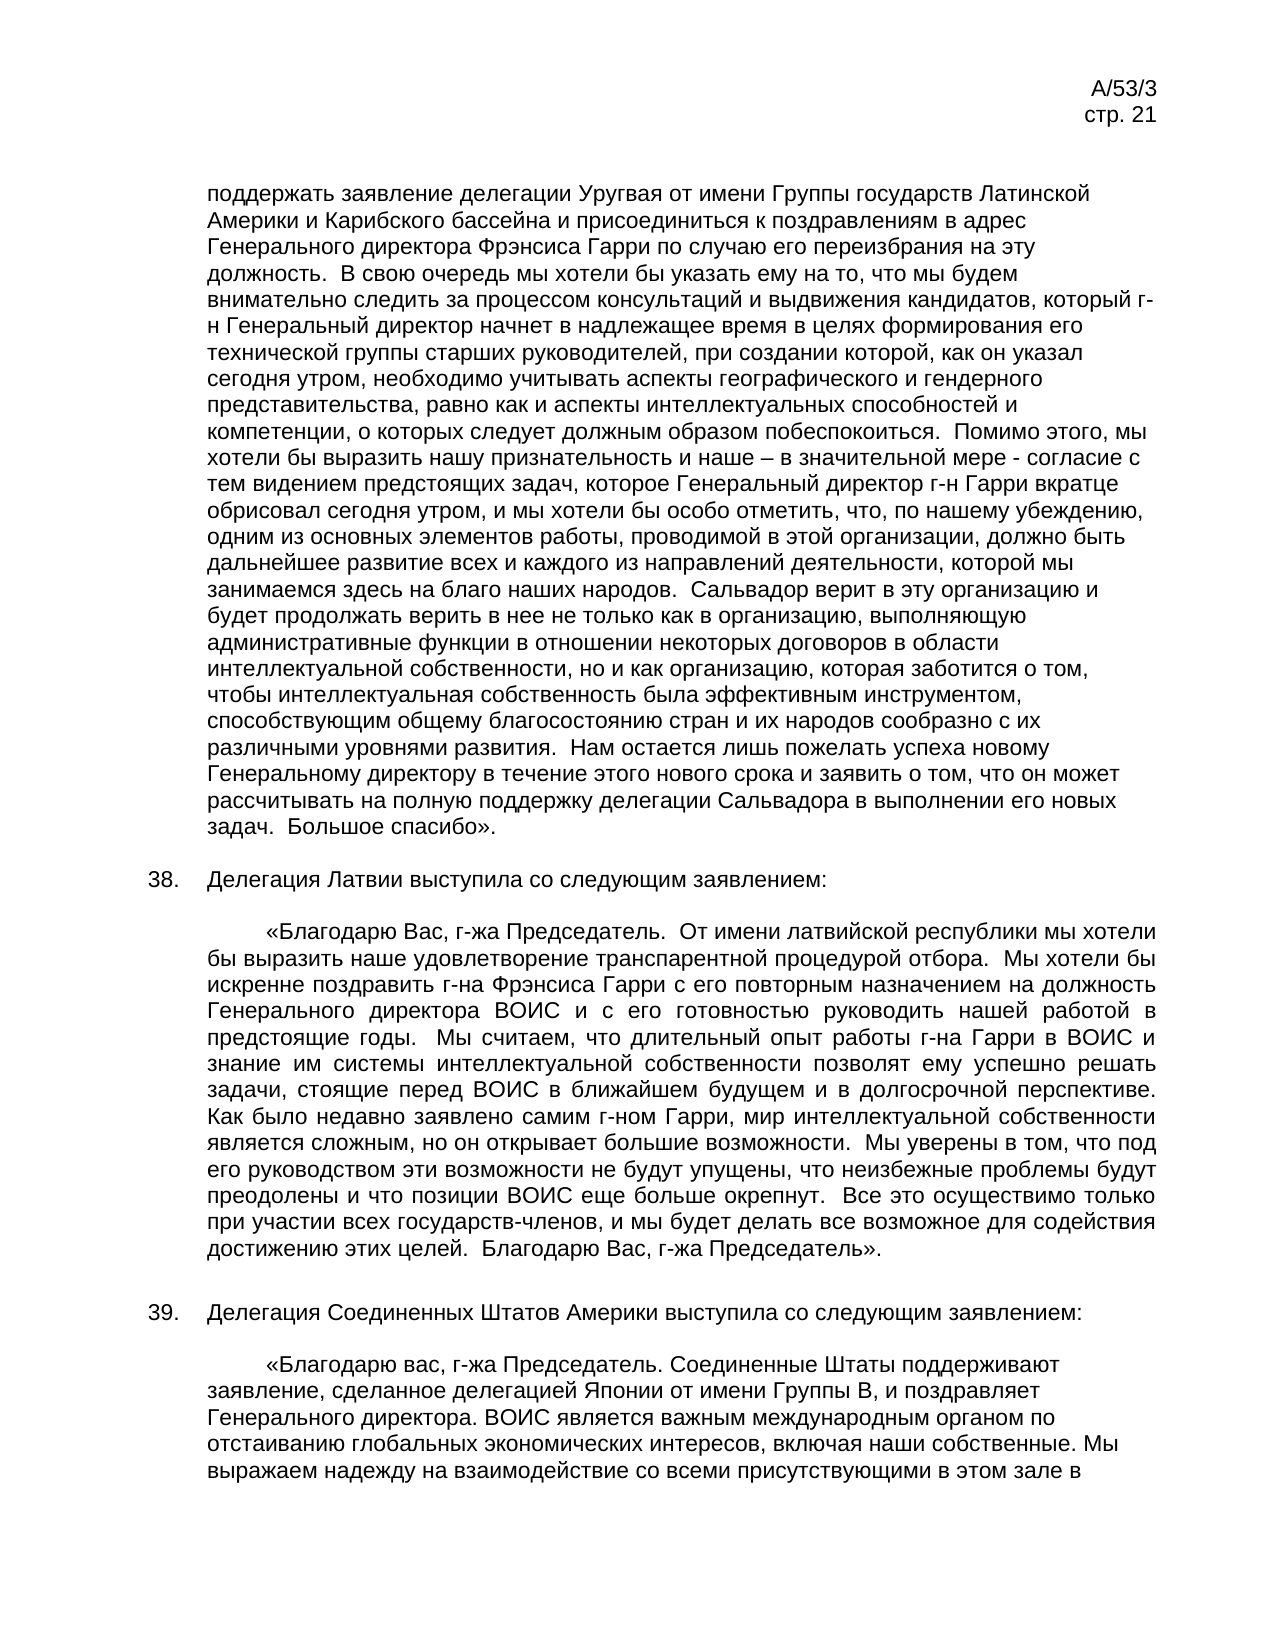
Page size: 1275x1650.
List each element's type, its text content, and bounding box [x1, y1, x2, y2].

text 38. Делегация Латвии выступила со следующим заявлением: [148, 866, 1157, 892]
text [207, 1351, 1157, 1483]
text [207, 180, 1157, 839]
text «Благодарю Вас, г-жа Председатель. От имени латвийской республики мы хотели бы выразить наше удовлетворение транспарентной процедурой отбора. Мы хотели бы искренне поздравить г-на Фрэнсиса Гарри с его повторным назначением на должность Генерального директора ВОИС и с его готовностью руководить нашей работой в предстоящие годы. Мы считаем, что длительный опыт работы г-на Гарри в ВОИС и знание им системы интеллектуальной собственности позволят ему успешно решать задачи, стоящие перед ВОИС в ближайшем будущем и в долгосрочной перспективе. Как было недавно заявлено самим г-ном Гарри, мир интеллектуальной собственности является сложным, но он открывает большие возможности. Мы уверены в том, что под его руководством эти возможности не будут упущены, что неизбежные проблемы будут преодолены и что позиции ВОИС еще больше окрепнут. Все это осуществимо только при участии всех государств-членов, и мы будет делать все возможное для содействия достижению этих целей. Благодарю Вас, г-жа Председатель». [207, 918, 1157, 1261]
text 39. Делегация Соединенных Штатов Америки выступила со следующим заявлением: [148, 1287, 1157, 1325]
